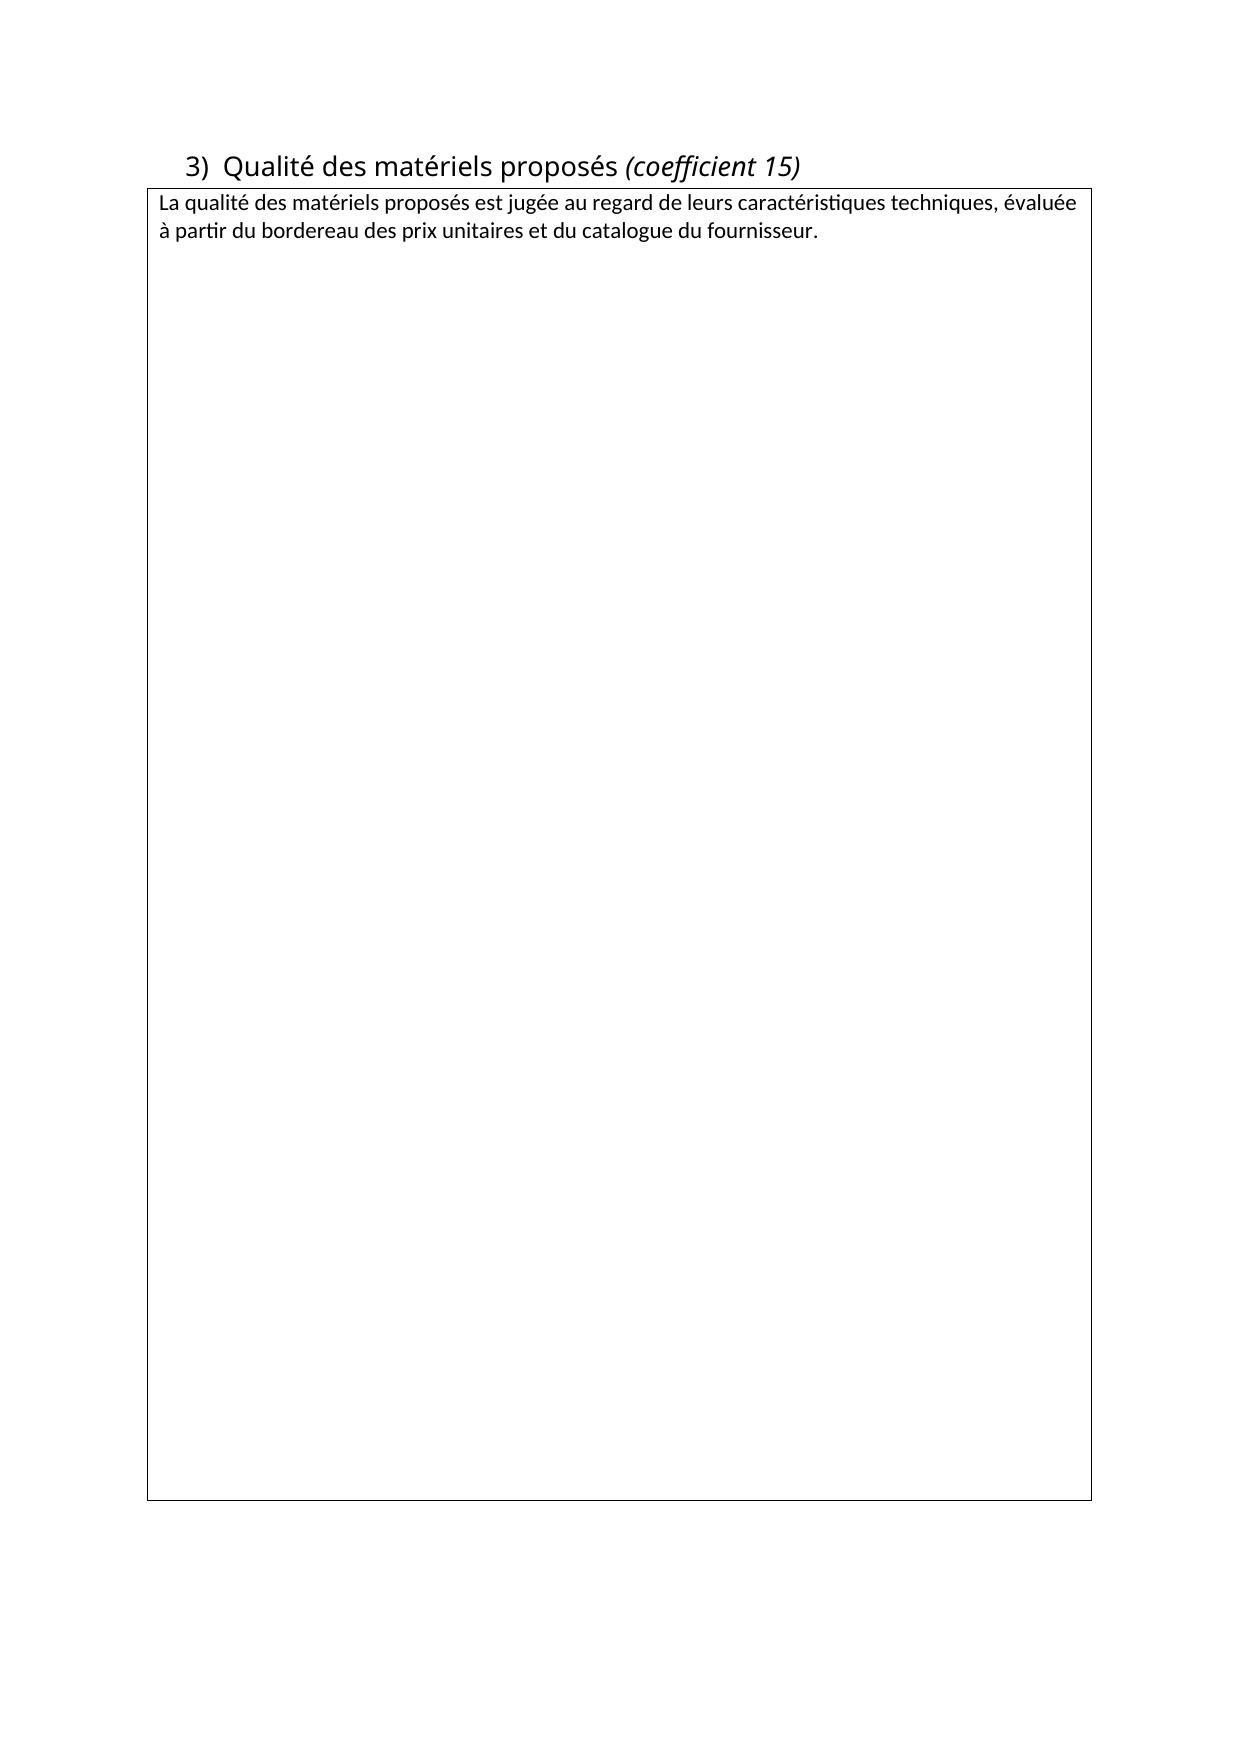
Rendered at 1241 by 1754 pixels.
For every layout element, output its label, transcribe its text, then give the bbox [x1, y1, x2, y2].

subtitle Qualité des matériels proposés (coefficient 15) [185, 148, 1093, 184]
table_header La qualité des matériels proposés est jugée au regard de leurs caractéristiques techniques, évaluée à partir du bordereau des prix unitaires et du catalogue du fournisseur. [148, 189, 1091, 1500]
